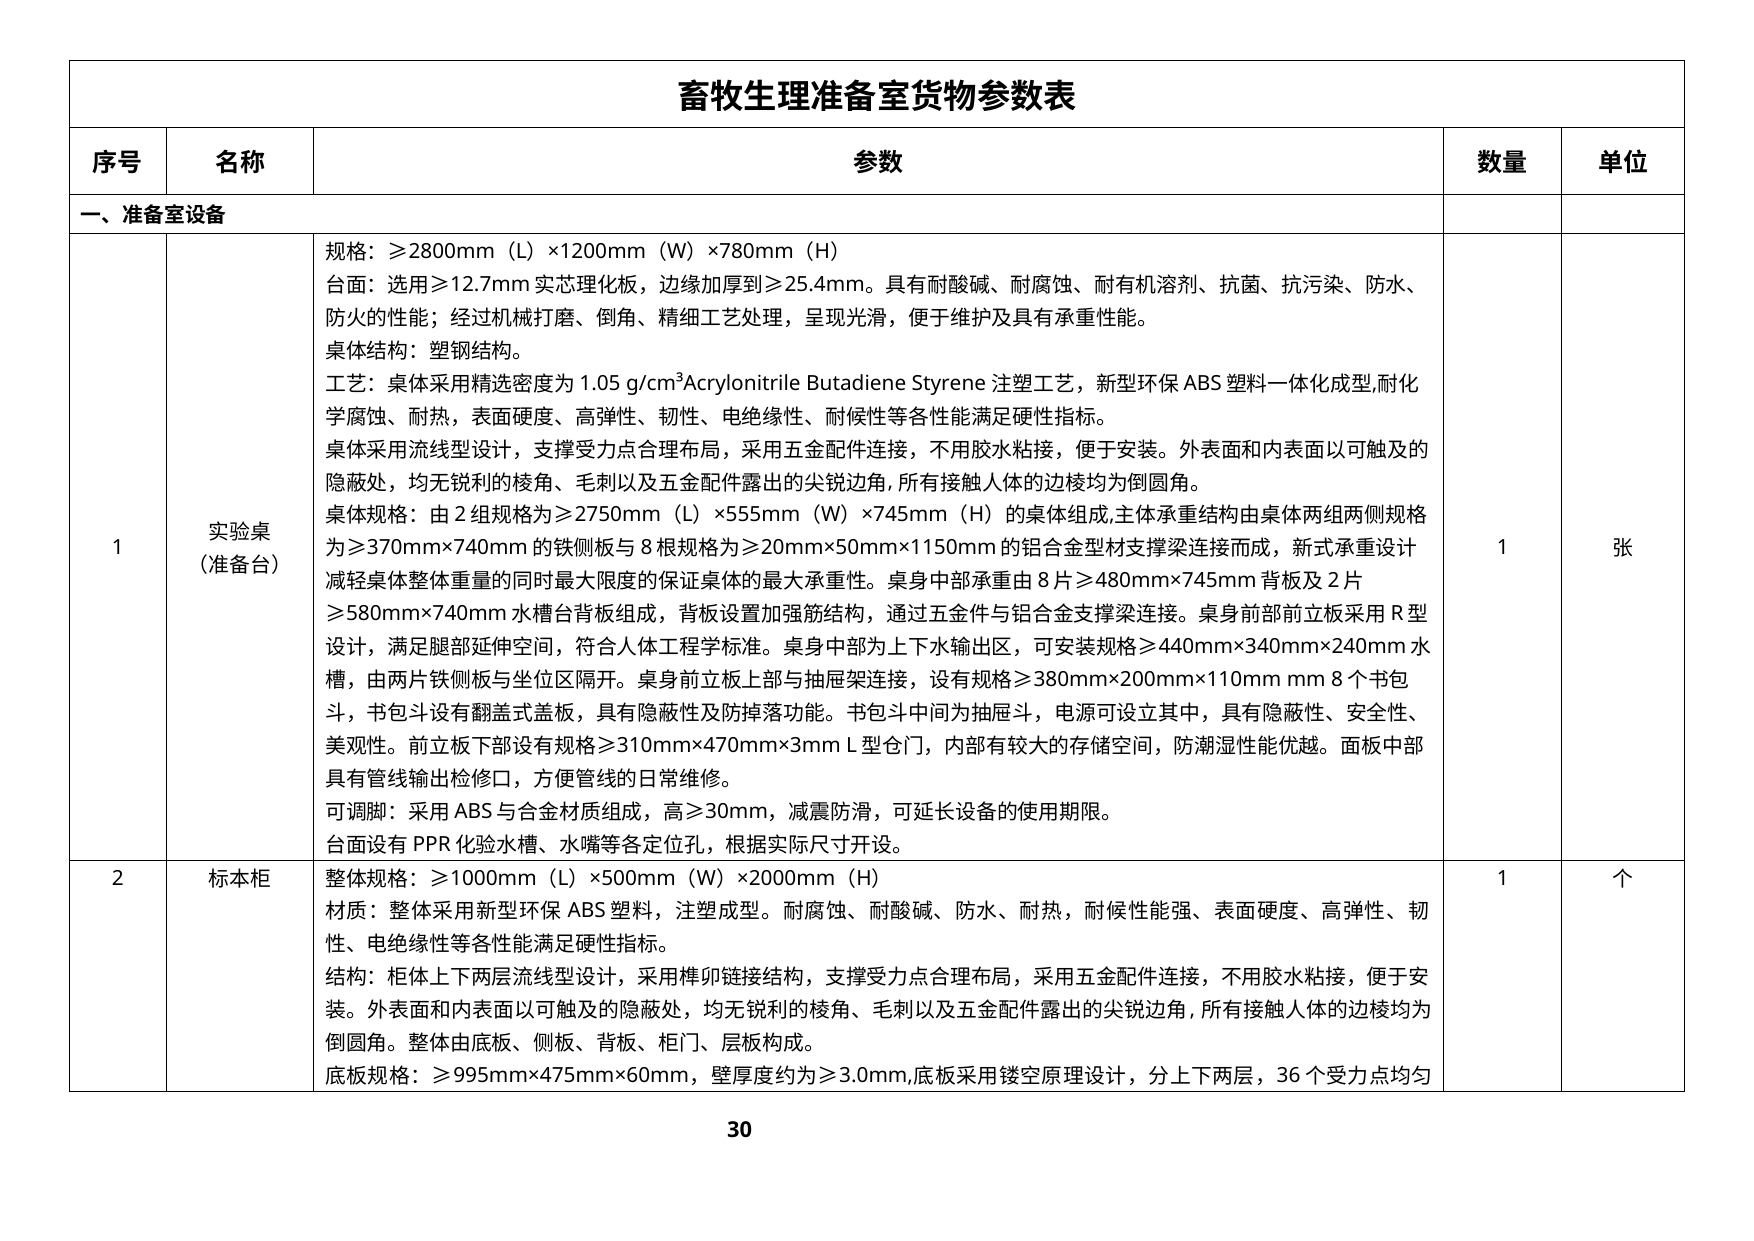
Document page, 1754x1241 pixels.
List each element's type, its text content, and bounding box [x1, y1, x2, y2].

table_cell 单位 [1562, 128, 1684, 193]
table_cell 实验桌 （准备台） [167, 234, 313, 859]
table_cell 标本柜 [167, 861, 313, 1091]
table_cell 张 [1562, 234, 1684, 859]
table_cell 一、准备室设备 [70, 195, 1443, 233]
table_header 畜牧生理准备室货物参数表 [70, 61, 1684, 127]
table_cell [314, 861, 1443, 1091]
table_cell [1562, 195, 1684, 233]
table_cell 1 [1444, 861, 1561, 1091]
table_cell 参数 [314, 128, 1443, 193]
table_cell 2 [70, 861, 166, 1091]
table_cell [1444, 195, 1561, 233]
table_cell 名称 [167, 128, 313, 193]
table_cell 1 [1444, 234, 1561, 859]
table_cell 序号 [70, 128, 166, 193]
table_cell 规格：≥2800mm（L）×1200mm（W）×780mm（H） 台面：选用≥12.7mm实芯理化板，边缘加厚到≥25.4mm。具有耐酸碱、耐腐蚀、耐有机溶剂、抗菌、抗污染、防水、防火的性能；经过机械打磨、倒角、精细工艺处理，呈现光滑，便于维护及具有承重性能。 桌体结构：塑钢结构。 工艺：桌体采用精选密度为1.05 g/cm³Acrylonitrile Butadiene Styrene 注塑工艺，新型环保ABS塑料一体化成型,耐化学腐蚀、耐热，表面硬度、高弹性、韧性、电绝缘性、耐候性等各性能满足硬性指标。 桌体采用流线型设计，支撑受力点合理布局，采用五金配件连接，不用胶水粘接，便于安装。外表面和内表面以可触及的隐蔽处，均无锐利的棱角、毛刺以及五金配件露出的尖锐边角, 所有接触人体的边棱均为倒圆角。 桌体规格：由2组规格为≥2750mm（L）×555mm（W）×745mm（H）的桌体组成,主体承重结构由桌体两组两侧规格为≥370mm×740mm的铁侧板与8根规格为≥20mm×50mm×1150mm的铝合金型材支撑梁连接而成，新式承重设计减轻桌体整体重量的同时最大限度的保证桌体的最大承重性。桌身中部承重由8片≥480mm×745mm背板及2片≥580mm×740mm水槽台背板组成，背板设置加强筋结构，通过五金件与铝合金支撑梁连接。桌身前部前立板采用R型设计，满足腿部延伸空间，符合人体工程学标准。桌身中部为上下水输出区，可安装规格≥440mm×340mm×240mm水槽，由两片铁侧板与坐位区隔开。桌身前立板上部与抽屉架连接，设有规格≥380mm×200mm×110mm mm 8个书包斗，书包斗设有翻盖式盖板，具有隐蔽性及防掉落功能。书包斗中间为抽屉斗，电源可设立其中，具有隐蔽性、安全性、美观性。前立板下部设有规格≥310mm×470mm×3mm L型仓门，内部有较大的存储空间，防潮湿性能优越。面板中部具有管线输出检修口，方便管线的日常维修。 可调脚：采用ABS与合金材质组成，高≥30mm，减震防滑，可延长设备的使用期限。 台面设有PPR化验水槽、水嘴等各定位孔，根据实际尺寸开设。 [314, 234, 1443, 859]
table_cell 1 [70, 234, 166, 859]
table_cell 个 [1562, 861, 1684, 1091]
table_cell 数量 [1444, 128, 1561, 193]
